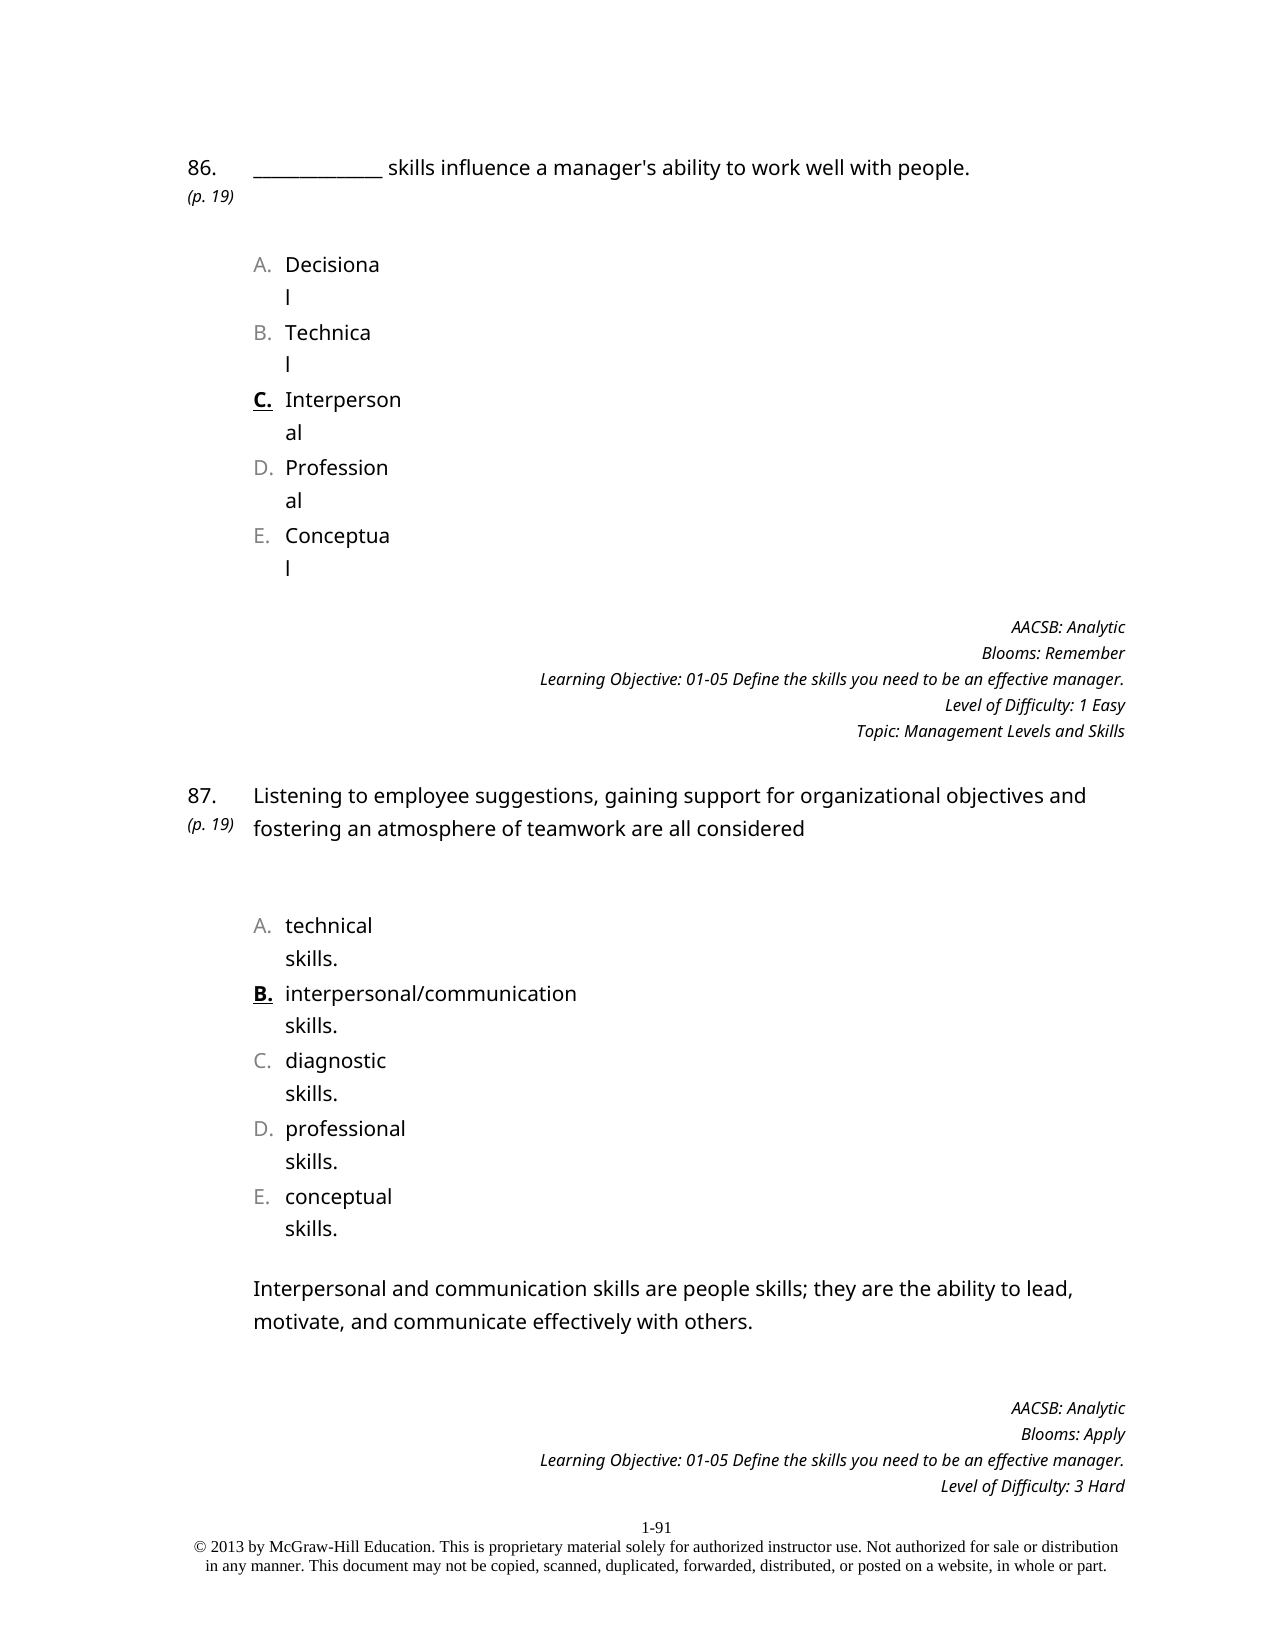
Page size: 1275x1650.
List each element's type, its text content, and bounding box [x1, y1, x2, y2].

table_header 86. (p. 19) [188, 153, 253, 586]
table_header Listening to employee suggestions, gaining support for organizational objectives and fostering an atmosphere of teamwork are all considered Interpersonal and communication skills are people skills; they are the ability to lead, motivate, and communicate effectively with others. [253, 781, 1125, 1367]
table_header 87. (p. 19) [188, 781, 253, 1367]
table_header ______________ skills influence a manager's ability to work well with people. [253, 153, 1125, 586]
table_header AACSB: Analytic Blooms: Remember Learning Objective: 01-05 Define the skills you need to be an effective manager. Level of Difficulty: 1 Easy Topic: Management Levels and Skills [188, 615, 1125, 778]
